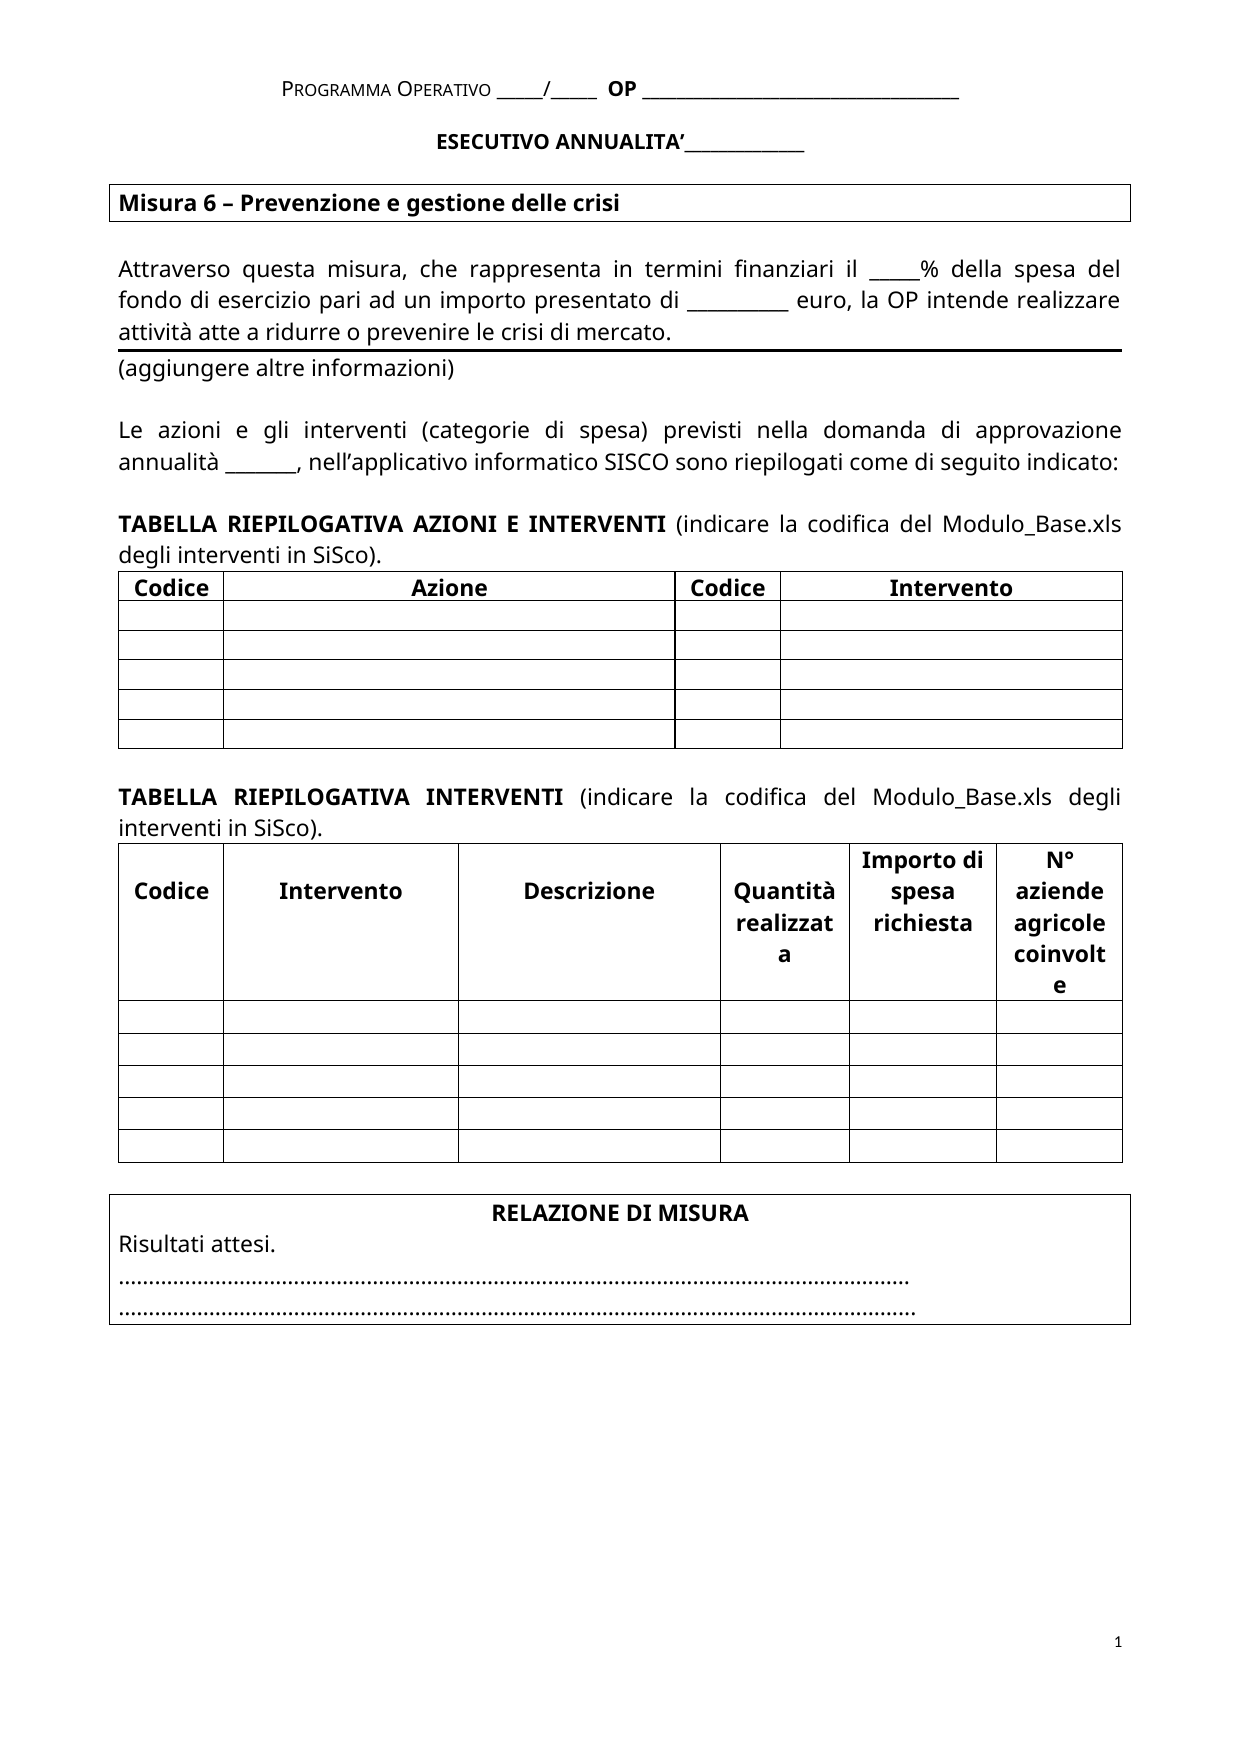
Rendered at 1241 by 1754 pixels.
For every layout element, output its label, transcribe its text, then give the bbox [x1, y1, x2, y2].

table_cell [459, 1066, 720, 1097]
table_cell [119, 1001, 223, 1032]
table_cell [224, 660, 674, 689]
table_cell [224, 1130, 458, 1162]
table_cell [997, 1098, 1122, 1129]
table_header Codice [676, 572, 780, 600]
table_cell [119, 601, 223, 630]
table_cell [119, 690, 223, 718]
table_cell [721, 1130, 849, 1162]
table_cell [459, 1130, 720, 1162]
text Misura 6 – Prevenzione e gestione delle crisi [110, 185, 1130, 221]
table_cell [119, 660, 223, 689]
table_cell [781, 631, 1122, 659]
table_header Azione [224, 572, 674, 600]
table_cell [997, 1130, 1122, 1162]
table_cell [721, 1066, 849, 1097]
table_cell [850, 1001, 996, 1032]
table_header Intervento [224, 844, 458, 1000]
table_cell [224, 1034, 458, 1065]
table_cell [997, 1066, 1122, 1097]
table_cell [676, 601, 780, 630]
text TABELLA RIEPILOGATIVA AZIONI E INTERVENTI (indicare la codifica del Modulo_Base.xls degli interventi in SiSco). [118, 508, 1122, 571]
table_cell [224, 720, 674, 748]
table_cell [781, 690, 1122, 718]
table_cell [850, 1098, 996, 1129]
table_header Codice [119, 572, 223, 600]
table_cell [781, 601, 1122, 630]
text Le azioni e gli interventi (categorie di spesa) previsti nella domanda di approvazione annualità _______, nell’applicativo informatico SISCO sono riepilogati come di seguito indicato: [118, 414, 1122, 477]
table_cell [224, 631, 674, 659]
text …………………..….…………………………………………………………………………………………... [110, 1288, 1130, 1324]
table_cell [997, 1034, 1122, 1065]
table_cell [459, 1098, 720, 1129]
text TABELLA RIEPILOGATIVA INTERVENTI (indicare la codifica del Modulo_Base.xls degli interventi in SiSco). [118, 780, 1122, 843]
text Attraverso questa misura, che rappresenta in termini finanziari il _____% della spesa del fondo di esercizio pari ad un importo presentato di __________ euro, la OP intende realizzare attività atte a ridurre o prevenire le crisi di mercato. [118, 253, 1122, 349]
table_cell [459, 1034, 720, 1065]
text RELAZIONE DI MISURA [110, 1195, 1130, 1228]
table_cell [850, 1034, 996, 1065]
table_cell [119, 720, 223, 748]
table_cell [721, 1098, 849, 1129]
table_header Importo di spesa richiesta [850, 844, 996, 1000]
table_cell [781, 720, 1122, 748]
table_cell [224, 690, 674, 718]
text (aggiungere altre informazioni) [118, 352, 1122, 383]
table_cell [721, 1034, 849, 1065]
table_header Codice [119, 844, 223, 1000]
table_cell [224, 1098, 458, 1129]
table_cell [224, 1001, 458, 1032]
table_cell [224, 1066, 458, 1097]
table_cell [119, 631, 223, 659]
table_cell [721, 1001, 849, 1032]
table_cell [459, 1001, 720, 1032]
table_cell [850, 1130, 996, 1162]
table_cell [119, 1034, 223, 1065]
table_cell [676, 660, 780, 689]
table_cell [676, 690, 780, 718]
table_cell [997, 1001, 1122, 1032]
table_cell [224, 601, 674, 630]
table_cell [119, 1066, 223, 1097]
table_cell [119, 1098, 223, 1129]
text Risultati attesi. [118, 1228, 1122, 1259]
table_cell [119, 1130, 223, 1162]
table_cell [676, 720, 780, 748]
table_cell [781, 660, 1122, 689]
table_cell [850, 1066, 996, 1097]
table_header Intervento [781, 572, 1122, 600]
text ……………………………..…………………………………………………………………………………… [118, 1259, 1122, 1288]
table_header Quantità realizzata [721, 844, 849, 1000]
table_cell [676, 631, 780, 659]
table_header Descrizione [459, 844, 720, 1000]
table_header N° aziende agricole coinvolte [997, 844, 1122, 1000]
